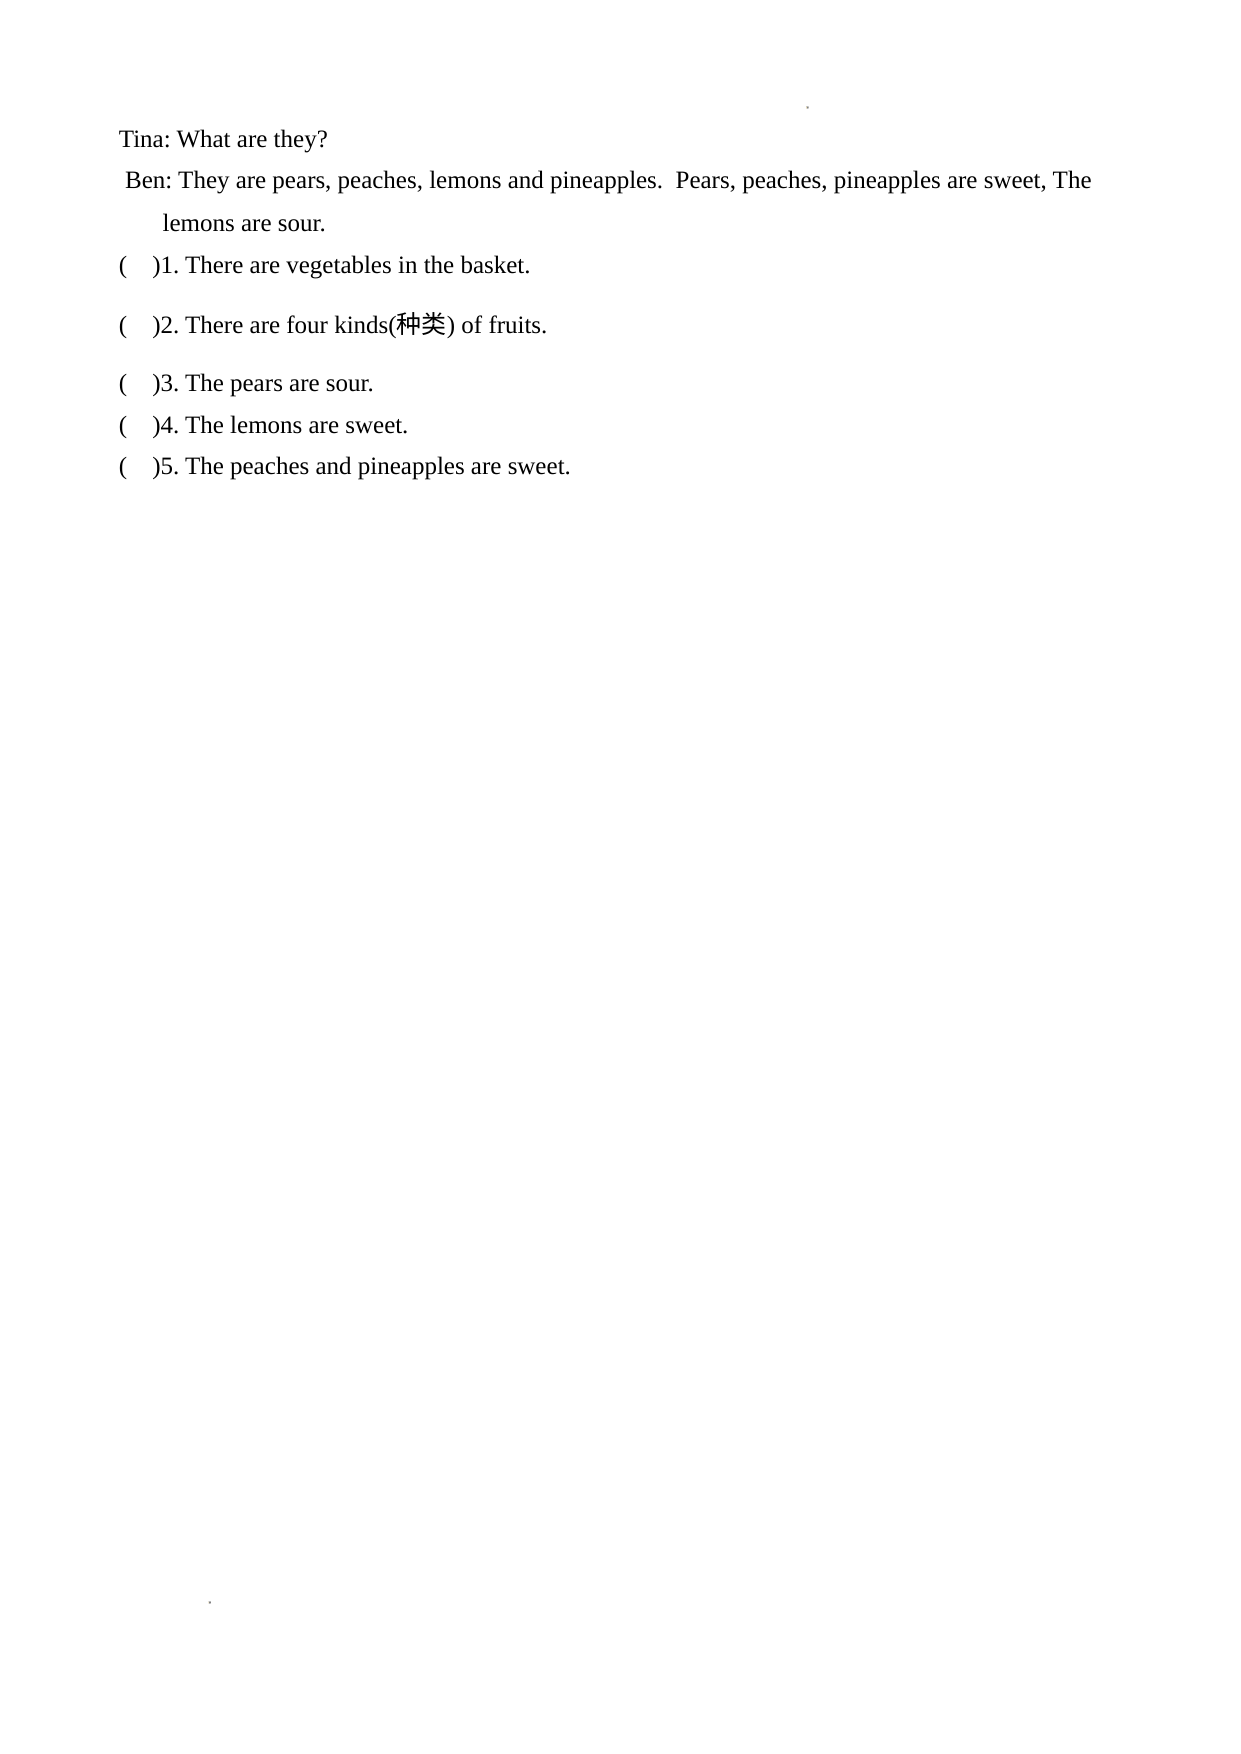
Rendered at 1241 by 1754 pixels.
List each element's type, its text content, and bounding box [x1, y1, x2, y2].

text Ben: They are pears, peaches, lemons and pineapples. Pears, peaches, pineapples are sweet, The lemons are sour. [125, 163, 1165, 239]
text ( )4. The lemons are sweet. [75, 408, 1165, 441]
text ( )2. There are four kinds(种类) of fruits. [75, 289, 1165, 355]
text Tina: What are they? [75, 122, 1165, 154]
text ( )3. The pears are sour. [75, 366, 1165, 399]
text ( )5. The peaches and pineapples are sweet. [75, 449, 1165, 482]
text ( )1. There are vegetables in the basket. [75, 248, 1165, 281]
